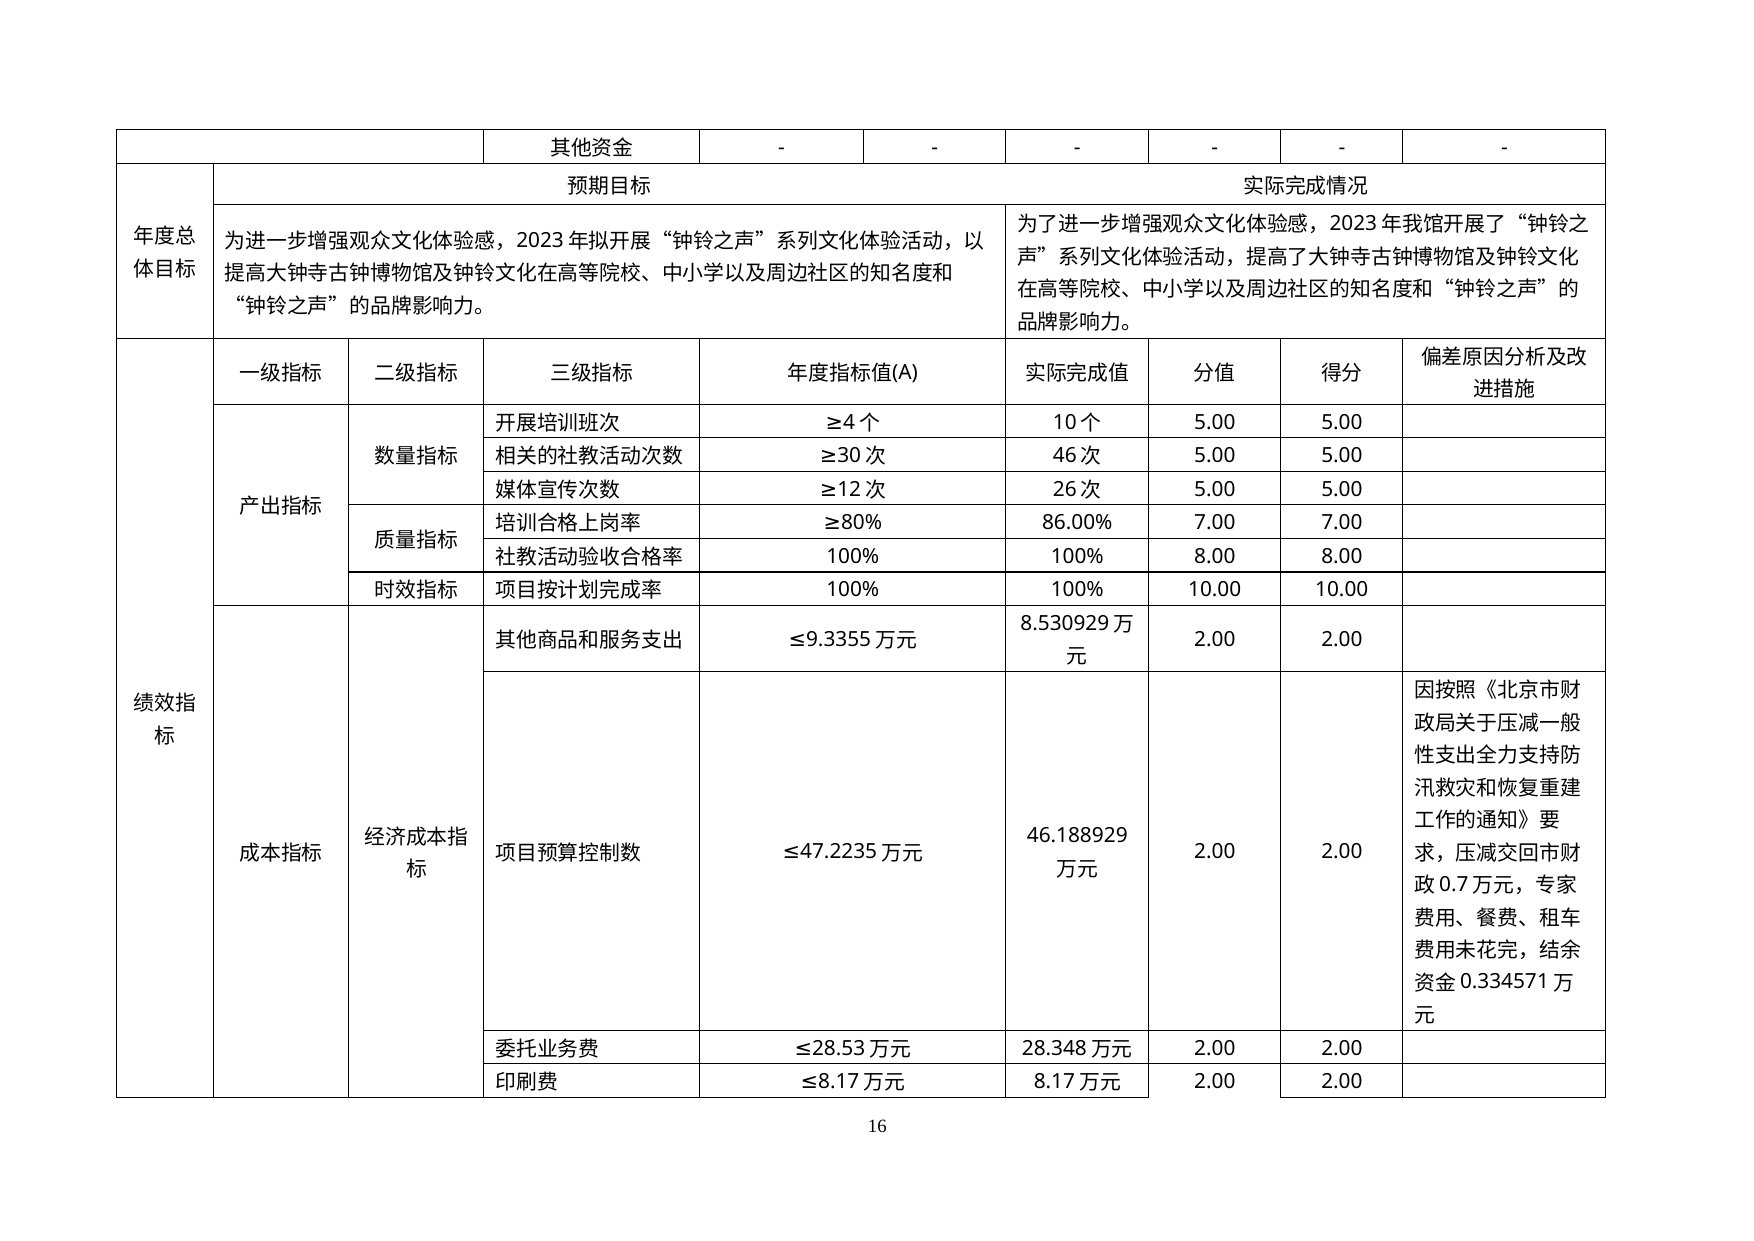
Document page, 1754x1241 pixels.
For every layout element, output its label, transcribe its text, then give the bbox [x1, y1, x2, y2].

table_cell 委托业务费 [484, 1031, 699, 1063]
table_cell 三级指标 [484, 339, 699, 404]
table_cell 8.17万元 [1006, 1064, 1148, 1097]
table_cell ≥30次 [700, 438, 1005, 471]
table_cell [1403, 405, 1605, 437]
table_cell 2.00 [1281, 1064, 1402, 1097]
table_cell 2.00 [1281, 1031, 1402, 1063]
table_cell 2.00 [1149, 606, 1280, 671]
table_cell ≤28.53万元 [700, 1031, 1005, 1063]
table_cell 2.00 [1281, 672, 1402, 1029]
table_cell ≥4个 [700, 405, 1005, 437]
table_cell 分值 [1149, 339, 1280, 404]
table_cell [1403, 472, 1605, 504]
table_cell - [700, 130, 863, 163]
table_cell 100% [1006, 573, 1148, 605]
table_cell 7.00 [1149, 505, 1280, 538]
table_cell 5.00 [1281, 438, 1402, 471]
table_cell - [1403, 130, 1605, 163]
table_cell 项目按计划完成率 [484, 573, 699, 605]
table_cell 偏差原因分析及改进措施 [1403, 339, 1605, 404]
table_cell 46次 [1006, 438, 1148, 471]
table_cell 印刷费 [484, 1064, 699, 1097]
table_cell 100% [700, 573, 1005, 605]
table_cell - [1281, 130, 1402, 163]
table_cell 46.188929万元 [1006, 672, 1148, 1029]
table_cell 其他资金 [484, 130, 699, 163]
table_cell 100% [1006, 539, 1148, 571]
table_cell 10.00 [1149, 573, 1280, 605]
table_cell ≥12次 [700, 472, 1005, 504]
table_cell ≤47.2235万元 [700, 672, 1005, 1029]
table_cell 10个 [1006, 405, 1148, 437]
table_cell 100% [700, 539, 1005, 571]
table_cell 2.00 [1281, 606, 1402, 671]
table_cell 因按照《北京市财政局关于压减一般性支出全力支持防汛救灾和恢复重建工作的通知》要求，压减交回市财政0.7万元，专家费用、餐费、租车费用未花完，结余资金0.334571万元 [1403, 672, 1605, 1029]
table_cell - [864, 130, 1005, 163]
table_cell 为进一步增强观众文化体验感，2023年拟开展“钟铃之声”系列文化体验活动，以提高大钟寺古钟博物馆及钟铃文化在高等院校、中小学以及周边社区的知名度和“钟铃之声”的品牌影响力。 [214, 205, 1005, 338]
table_cell 数量指标 [349, 405, 483, 504]
table_cell 7.00 [1281, 505, 1402, 538]
table_cell 8.00 [1281, 539, 1402, 571]
table_cell 其他商品和服务支出 [484, 606, 699, 671]
table_cell 培训合格上岗率 [484, 505, 699, 538]
table_cell 5.00 [1281, 405, 1402, 437]
table_cell 5.00 [1281, 472, 1402, 504]
table_cell 10.00 [1281, 573, 1402, 605]
table_cell 5.00 [1149, 438, 1280, 471]
table_cell [1403, 1064, 1605, 1097]
table_cell 为了进一步增强观众文化体验感，2023年我馆开展了“钟铃之声”系列文化体验活动，提高了大钟寺古钟博物馆及钟铃文化在高等院校、中小学以及周边社区的知名度和“钟铃之声”的品牌影响力。 [1006, 205, 1605, 338]
table_cell 经济成本指标 [349, 606, 483, 1097]
table_cell 二级指标 [349, 339, 483, 404]
table_cell 86.00% [1006, 505, 1148, 538]
table_cell 时效指标 [349, 573, 483, 605]
table_cell [1403, 505, 1605, 538]
table_cell [1403, 606, 1605, 671]
table_cell 年度总体目标 [117, 164, 213, 338]
table_cell - [1149, 130, 1280, 163]
table_cell 成本指标 [214, 606, 348, 1097]
table_cell ≤9.3355万元 [700, 606, 1005, 671]
table_cell 媒体宣传次数 [484, 472, 699, 504]
table_cell 实际完成情况 [1006, 164, 1605, 204]
table_cell 2.00 [1149, 1031, 1280, 1063]
table_cell 2.00 [1149, 1064, 1280, 1097]
table_cell 8.530929万元 [1006, 606, 1148, 671]
table_cell - [1006, 130, 1148, 163]
table_cell 年度指标值(A) [700, 339, 1005, 404]
table_cell 社教活动验收合格率 [484, 539, 699, 571]
table_cell 质量指标 [349, 505, 483, 571]
table_cell 26次 [1006, 472, 1148, 504]
table_cell 28.348万元 [1006, 1031, 1148, 1063]
table_cell ≥80% [700, 505, 1005, 538]
table_cell 得分 [1281, 339, 1402, 404]
table_cell [1403, 539, 1605, 571]
table_cell 开展培训班次 [484, 405, 699, 437]
table_cell 相关的社教活动次数 [484, 438, 699, 471]
table_cell 一级指标 [214, 339, 348, 404]
table_cell [1403, 573, 1605, 605]
table_cell [1403, 438, 1605, 471]
table_cell 8.00 [1149, 539, 1280, 571]
table_cell 绩效指标 [117, 339, 213, 1097]
table_cell 项目预算控制数 [484, 672, 699, 1029]
table_cell 实际完成值 [1006, 339, 1148, 404]
table_cell 产出指标 [214, 405, 348, 605]
table_cell 5.00 [1149, 405, 1280, 437]
table_cell 5.00 [1149, 472, 1280, 504]
table_cell 预期目标 [214, 164, 1006, 204]
table_cell [1403, 1031, 1605, 1063]
table_cell 2.00 [1149, 672, 1280, 1029]
table_cell ≤8.17万元 [700, 1064, 1005, 1097]
